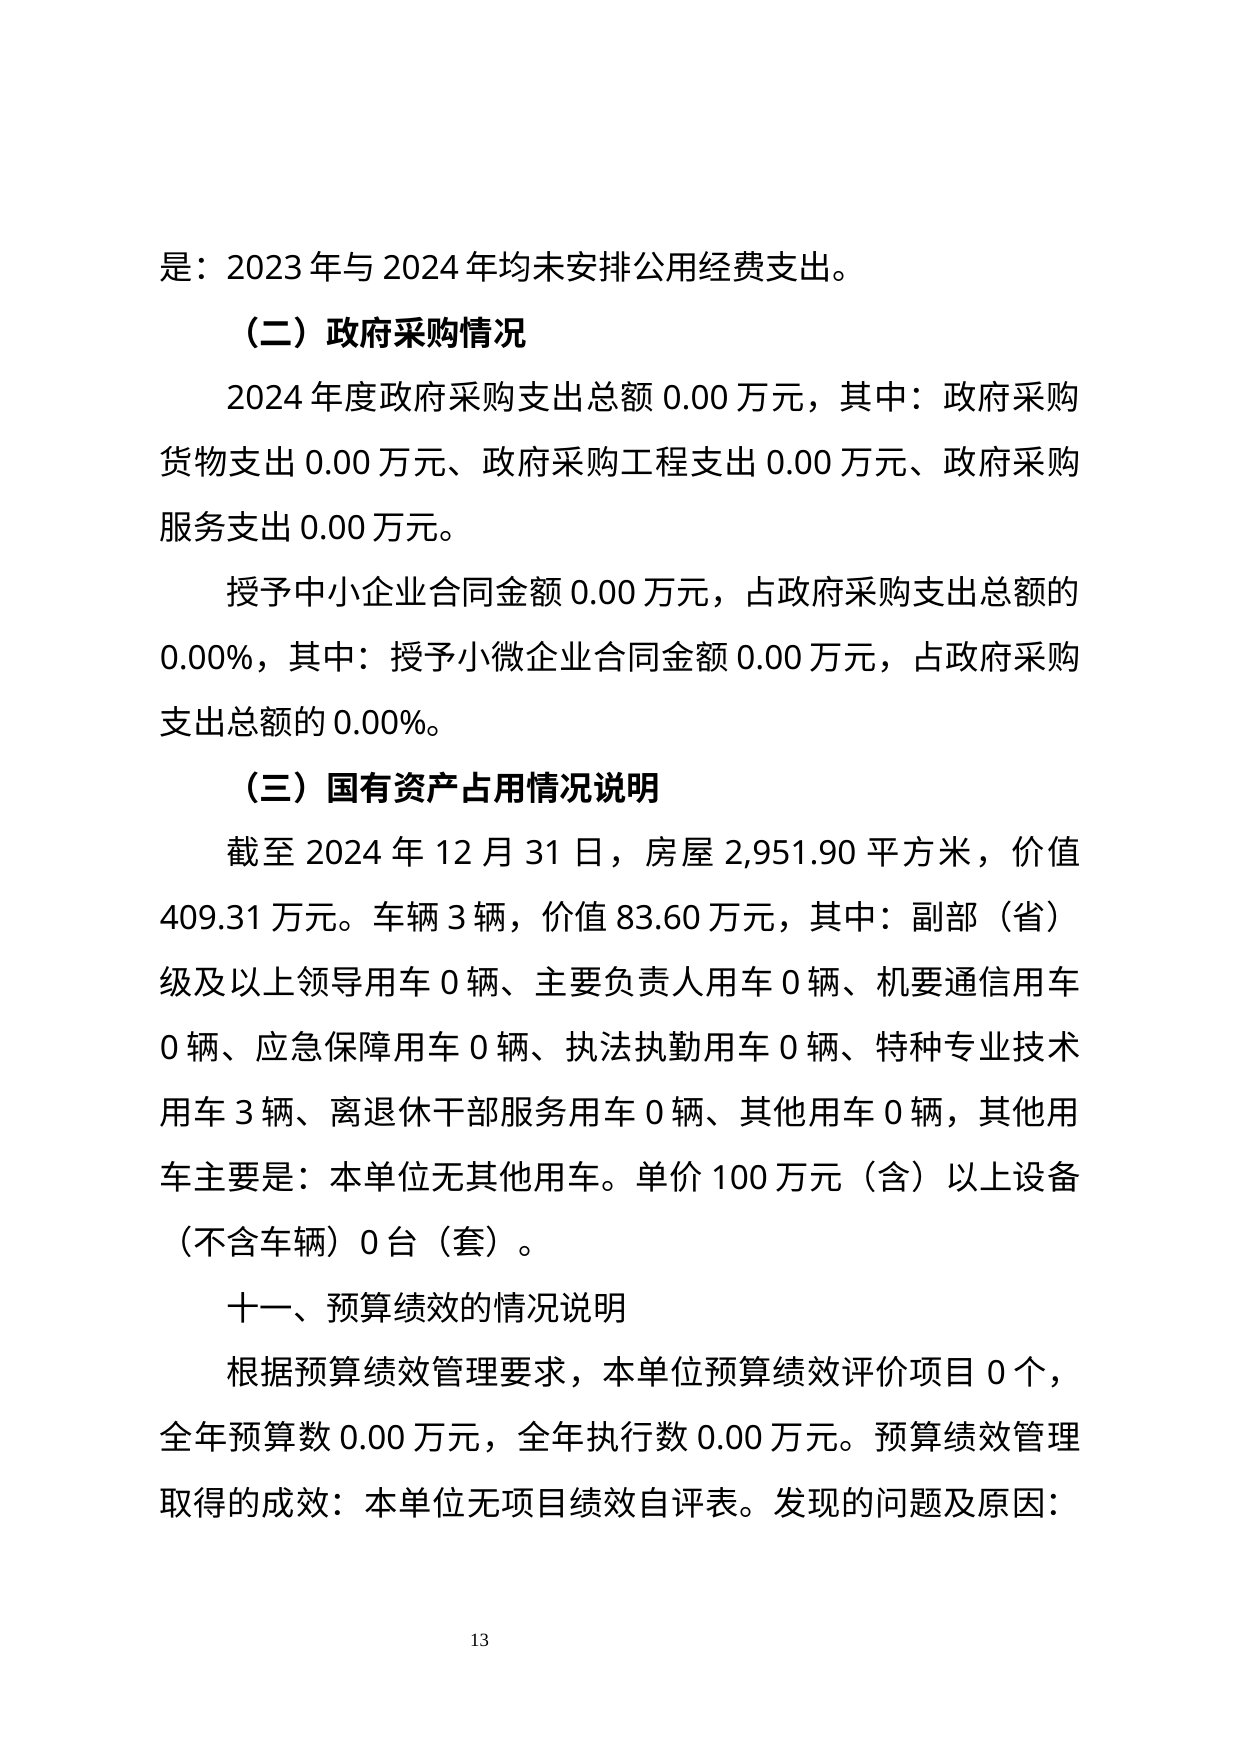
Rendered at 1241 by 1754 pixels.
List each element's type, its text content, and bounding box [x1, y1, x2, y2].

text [159, 233, 1081, 298]
text （三）国有资产占用情况说明 [159, 753, 1081, 818]
text 2024年度政府采购支出总额0.00万元，其中：政府采购货物支出0.00万元、政府采购工程支出0.00万元、政府采购服务支出0.00万元。 [159, 363, 1081, 558]
text 授予中小企业合同金额0.00万元，占政府采购支出总额的0.00%，其中：授予小微企业合同金额0.00万元，占政府采购支出总额的0.00%。 [159, 558, 1081, 753]
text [159, 1338, 1081, 1533]
text 截至2024年12月31日，房屋2,951.90平方米，价值409.31万元。车辆3辆，价值83.60万元，其中：副部（省）级及以上领导用车0辆、主要负责人用车0辆、机要通信用车0辆、应急保障用车0辆、执法执勤用车0辆、特种专业技术用车3辆、离退休干部服务用车0辆、其他用车0辆，其他用车主要是：本单位无其他用车。单价100万元（含）以上设备（不含车辆）0台（套）。 [159, 818, 1081, 1273]
text 十一、预算绩效的情况说明 [159, 1273, 1081, 1338]
text （二）政府采购情况 [159, 298, 1081, 363]
